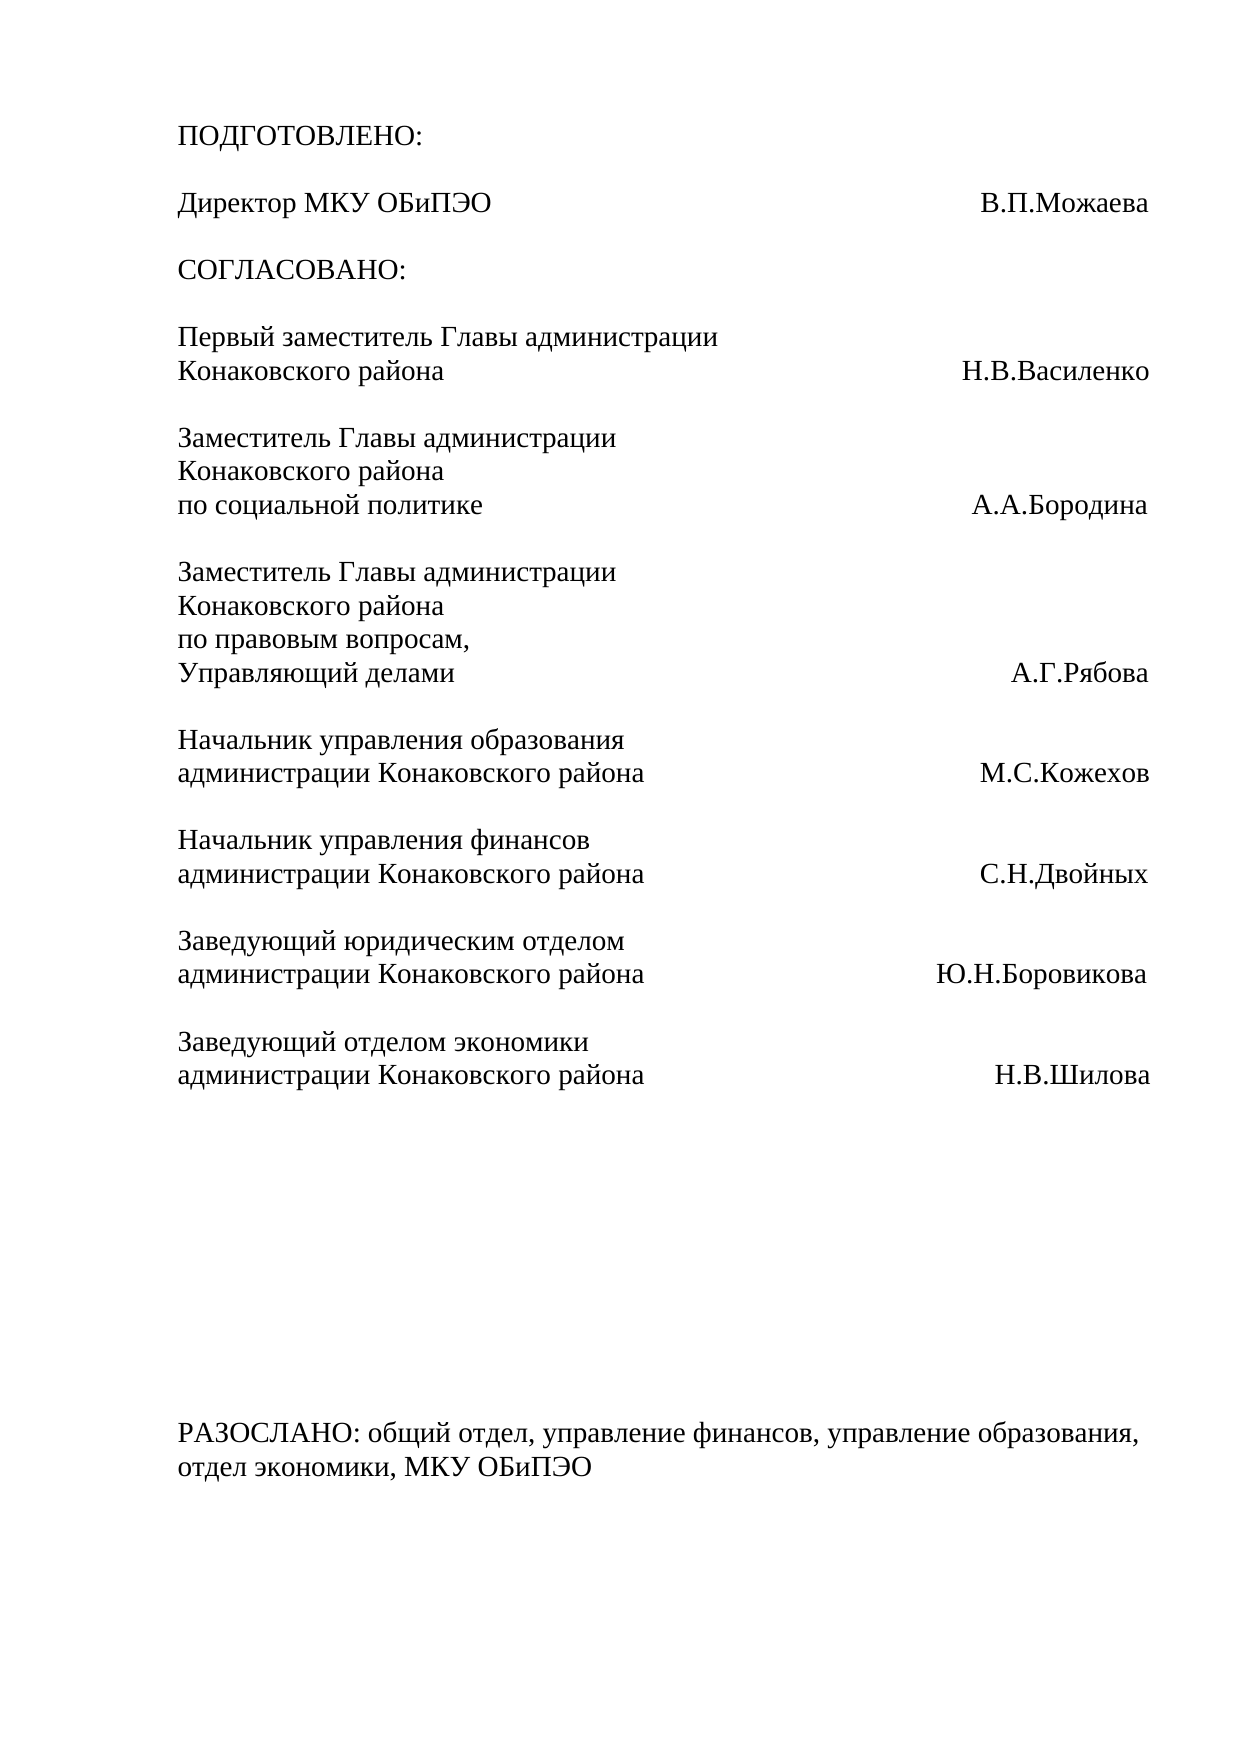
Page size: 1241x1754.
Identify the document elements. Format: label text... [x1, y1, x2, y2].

text администрации Конаковского района Ю.Н.Боровикова [177, 957, 1152, 990]
text Конаковского района [177, 453, 1152, 487]
text ПОДГОТОВЛЕНО: [177, 118, 1152, 152]
text Заместитель Главы администрации [177, 554, 1152, 588]
text Заместитель Главы администрации [177, 420, 1152, 453]
text Заведующий юридическим отделом [177, 923, 1152, 957]
text СОГЛАСОВАНО: [177, 252, 1152, 286]
text Конаковского района [177, 588, 1152, 621]
text Начальник управления образования [177, 722, 1152, 755]
text по правовым вопросам, [177, 621, 1152, 655]
text Первый заместитель Главы администрации [177, 319, 1152, 353]
text Начальник управления финансов [177, 822, 1152, 856]
text РАЗОСЛАНО: общий отдел, управление финансов, управление образования, отдел экономики, МКУ ОБиПЭО [177, 1415, 1152, 1482]
text администрации Конаковского района М.С.Кожехов [177, 755, 1152, 789]
text Директор МКУ ОБиПЭО В.П.Можаева [177, 185, 1152, 219]
text Заведующий отделом экономики [177, 1024, 1152, 1057]
text администрации Конаковского района Н.В.Шилова [177, 1057, 1152, 1091]
text по социальной политике А.А.Бородина [177, 487, 1152, 521]
text Конаковского района Н.В.Василенко [177, 353, 1152, 386]
text администрации Конаковского района С.Н.Двойных [177, 856, 1152, 889]
text Управляющий делами А.Г.Рябова [177, 655, 1152, 688]
